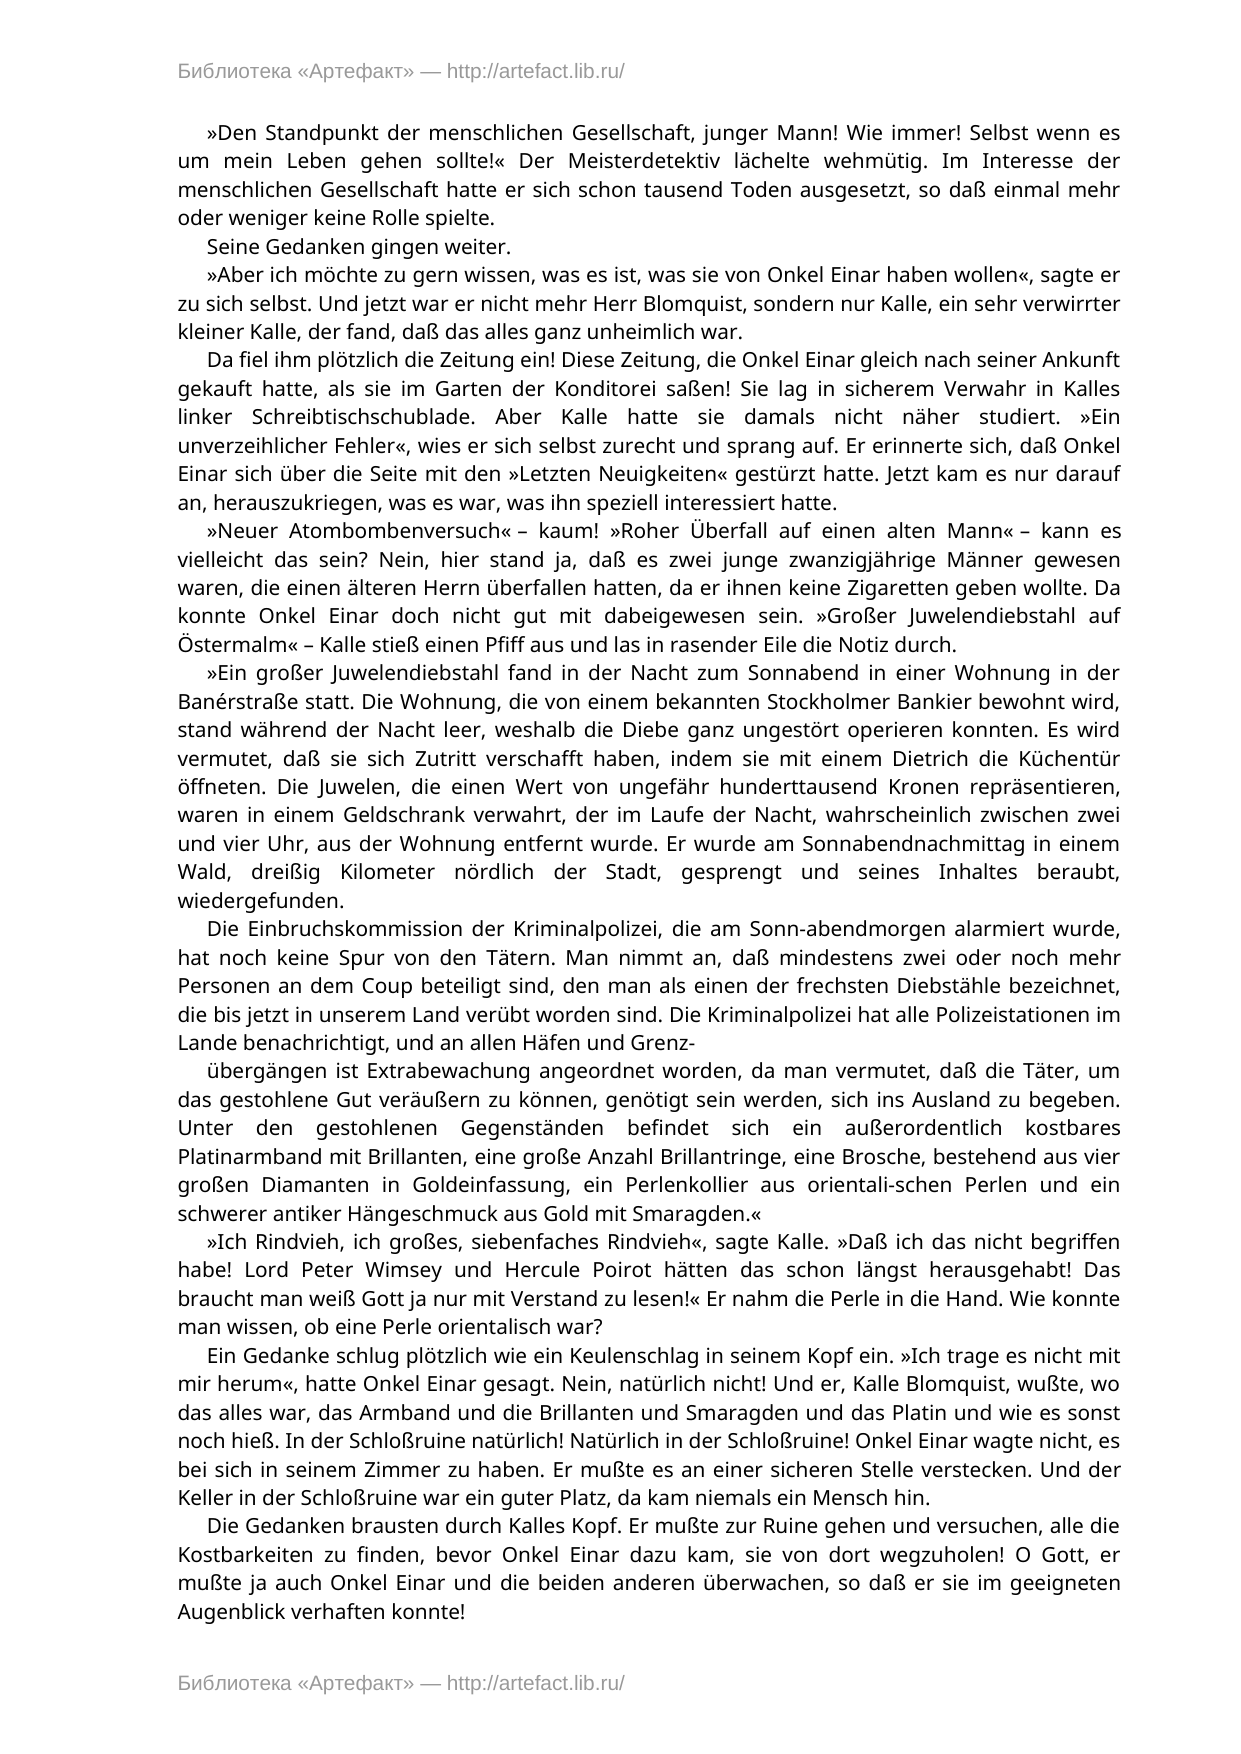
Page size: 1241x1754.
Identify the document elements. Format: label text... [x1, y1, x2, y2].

text Da fiel ihm plötzlich die Zeitung ein! Diese Zeitung, die Onkel Einar gleich nach seiner Ankunft gekauft hatte, als sie im Garten der Konditorei saßen! Sie lag in sicherem Verwahr in Kalles linker Schreibtischschublade. Aber Kalle hatte sie damals nicht näher studiert. »Ein unverzeihlicher Fehler«, wies er sich selbst zurecht und sprang auf. Er erinnerte sich, daß Onkel Einar sich über die Seite mit den »Letzten Neuigkeiten« gestürzt hatte. Jetzt kam es nur darauf an, herauszukriegen, was es war, was ihn speziell interessiert hatte. [177, 346, 1122, 516]
text »Aber ich möchte zu gern wissen, was es ist, was sie von Onkel Einar haben wollen«, sagte er zu sich selbst. Und jetzt war er nicht mehr Herr Blomquist, sondern nur Kalle, ein sehr verwirrter kleiner Kalle, der fand, daß das alles ganz unheimlich war. [177, 260, 1122, 346]
text »Ich Rindvieh, ich großes, siebenfaches Rindvieh«, sagte Kalle. »Daß ich das nicht begriffen habe! Lord Peter Wimsey und Hercule Poirot hätten das schon längst herausgehabt! Das braucht man weiß Gott ja nur mit Verstand zu lesen!« Er nahm die Perle in die Hand. Wie konnte man wissen, ob eine Perle orientalisch war? [177, 1227, 1122, 1341]
text »Neuer Atombombenversuch« – kaum! »Roher Überfall auf einen alten Mann« – kann es vielleicht das sein? Nein, hier stand ja, daß es zwei junge zwanzigjährige Männer gewesen waren, die einen älteren Herrn überfallen hatten, da er ihnen keine Zigaretten geben wollte. Da konnte Onkel Einar doch nicht gut mit dabeigewesen sein. »Großer Juwelendiebstahl auf Östermalm« – Kalle stieß einen Pfiff aus und las in rasender Eile die Notiz durch. [177, 516, 1122, 658]
text Ein Gedanke schlug plötzlich wie ein Keulenschlag in seinem Kopf ein. »Ich trage es nicht mit mir herum«, hatte Onkel Einar gesagt. Nein, natürlich nicht! Und er, Kalle Blomquist, wußte, wo das alles war, das Armband und die Brillanten und Smaragden und das Platin und wie es sonst noch hieß. In der Schloßruine natürlich! Natürlich in der Schloßruine! Onkel Einar wagte nicht, es bei sich in seinem Zimmer zu haben. Er mußte es an einer sicheren Stelle verstecken. Und der Keller in der Schloßruine war ein guter Platz, da kam niemals ein Mensch hin. [177, 1341, 1122, 1512]
text »Den Standpunkt der menschlichen Gesellschaft, junger Mann! Wie immer! Selbst wenn es um mein Leben gehen sollte!« Der Meisterdetektiv lächelte wehmütig. Im Interesse der menschlichen Gesellschaft hatte er sich schon tausend Toden ausgesetzt, so daß einmal mehr oder weniger keine Rolle spielte. [177, 118, 1122, 232]
text Die Einbruchskommission der Kriminalpolizei, die am Sonn-abendmorgen alarmiert wurde, hat noch keine Spur von den Tätern. Man nimmt an, daß mindestens zwei oder noch mehr Personen an dem Coup beteiligt sind, den man als einen der frechsten Diebstähle bezeichnet, die bis jetzt in unserem Land verübt worden sind. Die Kriminalpolizei hat alle Polizeistationen im Lande benachrichtigt, und an allen Häfen und Grenz- [177, 914, 1122, 1057]
text Seine Gedanken gingen weiter. [177, 232, 1122, 260]
text übergängen ist Extrabewachung angeordnet worden, da man vermutet, daß die Täter, um das gestohlene Gut veräußern zu können, genötigt sein werden, sich ins Ausland zu begeben. Unter den gestohlenen Gegenständen befindet sich ein außerordentlich kostbares Platinarmband mit Brillanten, eine große Anzahl Brillantringe, eine Brosche, bestehend aus vier großen Diamanten in Goldeinfassung, ein Perlenkollier aus orientali-schen Perlen und ein schwerer antiker Hängeschmuck aus Gold mit Smaragden.« [177, 1057, 1122, 1227]
text »Ein großer Juwelendiebstahl fand in der Nacht zum Sonnabend in einer Wohnung in der Banérstraße statt. Die Wohnung, die von einem bekannten Stockholmer Bankier bewohnt wird, stand während der Nacht leer, weshalb die Diebe ganz ungestört operieren konnten. Es wird vermutet, daß sie sich Zutritt verschafft haben, indem sie mit einem Dietrich die Küchentür öffneten. Die Juwelen, die einen Wert von ungefähr hunderttausend Kronen repräsentieren, waren in einem Geldschrank verwahrt, der im Laufe der Nacht, wahrscheinlich zwischen zwei und vier Uhr, aus der Wohnung entfernt wurde. Er wurde am Sonnabendnachmittag in einem Wald, dreißig Kilometer nördlich der Stadt, gesprengt und seines Inhaltes beraubt, wiedergefunden. [177, 658, 1122, 914]
text Die Gedanken brausten durch Kalles Kopf. Er mußte zur Ruine gehen und versuchen, alle die Kostbarkeiten zu finden, bevor Onkel Einar dazu kam, sie von dort wegzuholen! O Gott, er mußte ja auch Onkel Einar und die beiden anderen überwachen, so daß er sie im geeigneten Augenblick verhaften konnte! [177, 1512, 1122, 1625]
